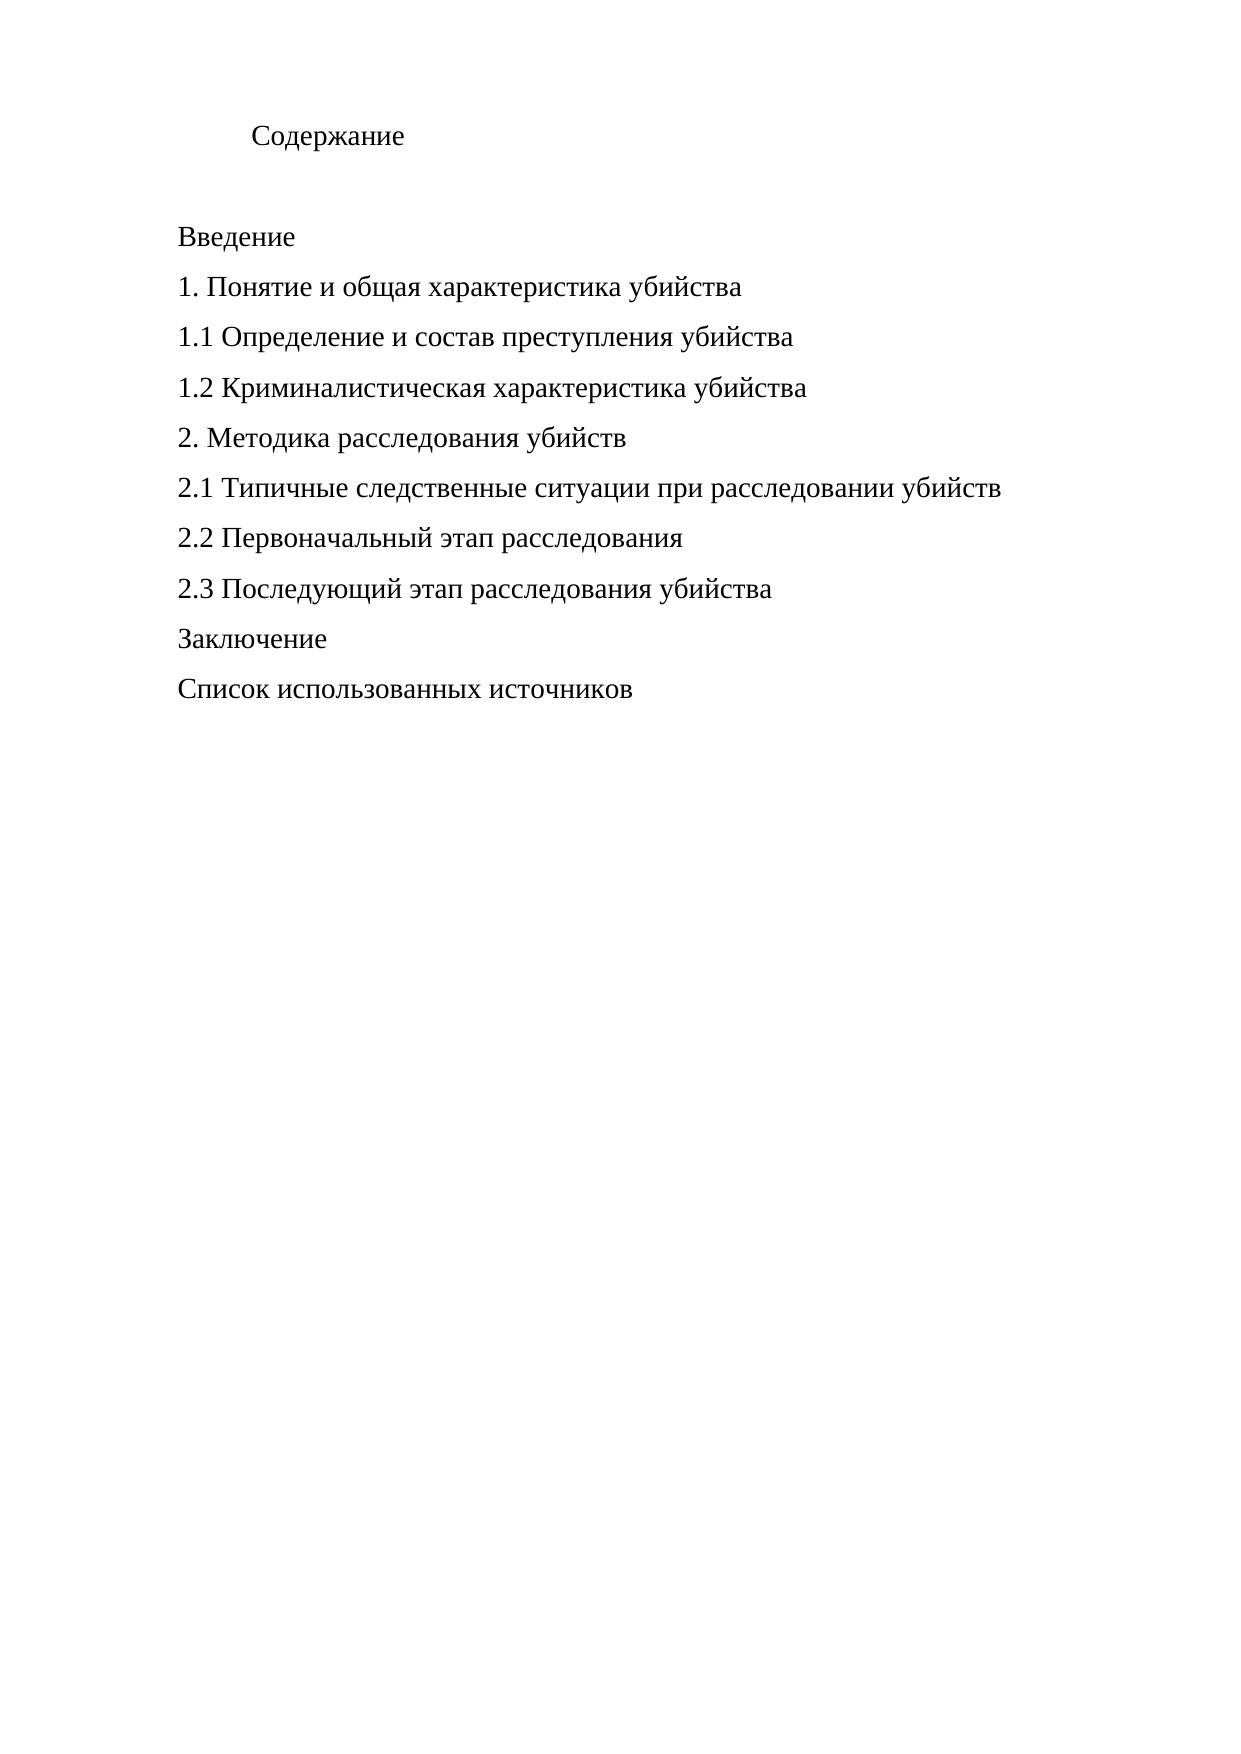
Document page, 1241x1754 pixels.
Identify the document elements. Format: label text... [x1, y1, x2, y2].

text 2.3 Последующий этап расследования убийства [177, 571, 1152, 604]
text 1.2 Криминалистическая характеристика убийства [177, 370, 1152, 403]
text Введение [177, 219, 1152, 252]
text Список использованных источников [177, 672, 1152, 705]
text 1. Понятие и общая характеристика убийства [177, 269, 1152, 303]
text 1.1 Определение и состав преступления убийства [177, 319, 1152, 353]
text 2. Методика расследования убийств [177, 420, 1152, 453]
text 2.2 Первоначальный этап расследования [177, 521, 1152, 554]
text Заключение [177, 621, 1152, 655]
text 2.1 Типичные следственные ситуации при расследовании убийств [177, 470, 1152, 504]
subtitle Содержание [177, 118, 1152, 152]
